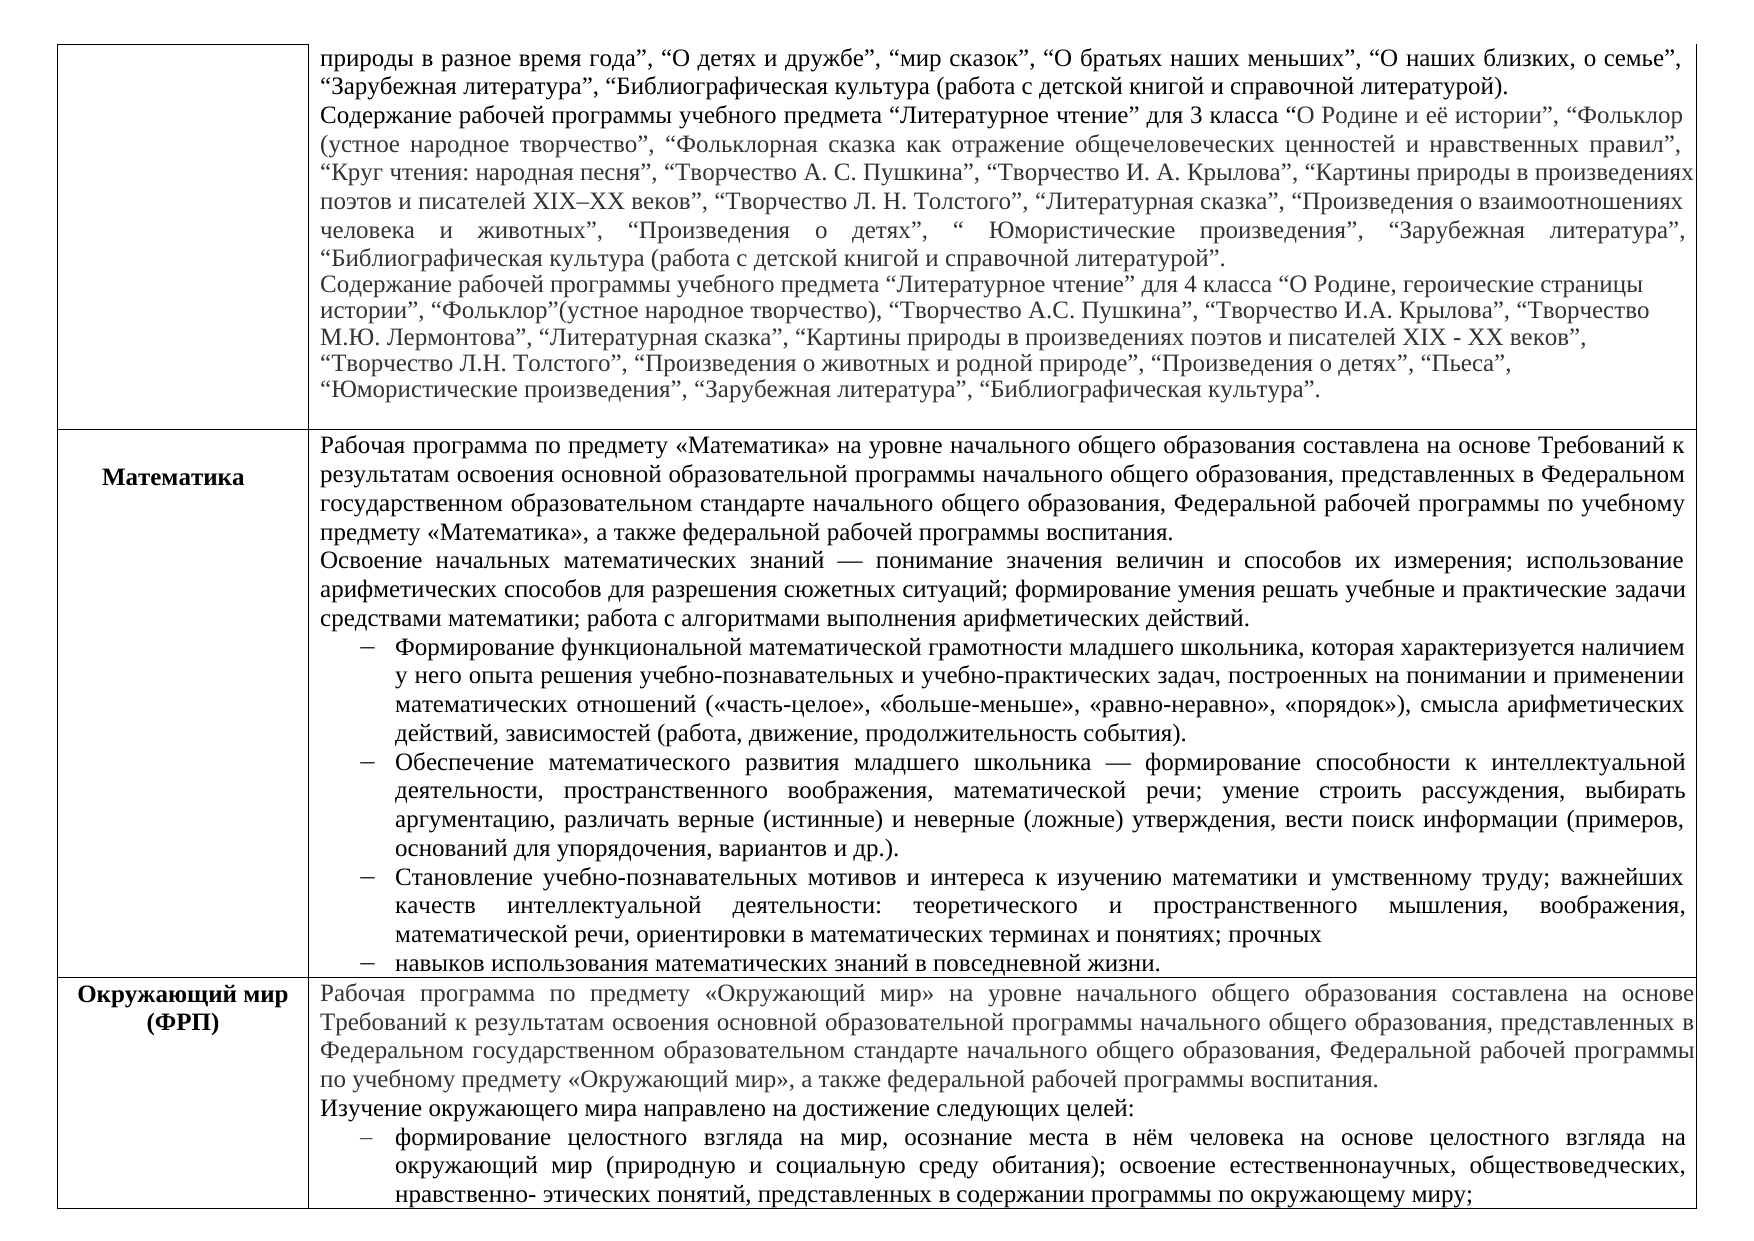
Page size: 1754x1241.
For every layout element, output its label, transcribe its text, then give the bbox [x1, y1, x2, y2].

table_cell человека и животных”, “Произведения о детях”, “ Юмористические произведения”, “Зарубежная литература”, [309, 216, 1696, 244]
table_cell поэтов и писателей ХIХ–ХХ веков”, “Творчество Л. Н. Толстого”, “Литературная сказка”, “Произведения о взаимоотношениях [309, 187, 1696, 216]
table_cell “Круг чтения: народная песня”, “Творчество А. С. Пушкина”, “Творчество И. А. Крылова”, “Картины природы в произведениях [309, 159, 1696, 187]
table_cell “Зарубежная литература”, “Библиографическая культура (работа с детской книгой и справочной литературой). [309, 73, 1696, 101]
table_cell природы в разное время года”, “О детях и дружбе”, “мир сказок”, “О братьях наших меньших”, “О наших близких, о семье”, [309, 44, 1696, 72]
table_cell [58, 978, 308, 1208]
table_cell “Библиографическая культура (работа с детской книгой и справочной литературой”. Содержание рабочей программы учебного предмета “Литературное чтение” для 4 класса “О Родине, героические страницы истории”, “Фольклор”(устное народное творчество), “Творчество А.С. Пушкина”, “Творчество И.А. Крылова”, “Творчество М.Ю. Лермонтова”, “Литературная сказка”, “Картины природы в произведениях поэтов и писателей XIX - XX веков”, “Творчество Л.Н. Толстого”, “Произведения о животных и родной природе”, “Произведения о детях”, “Пьеса”, “Юмористические произведения”, “Зарубежная литература”, “Библиографическая культура”. [309, 245, 1696, 429]
table_cell Математика [58, 430, 308, 977]
table_cell Содержание рабочей программы учебного предмета “Литературное чтение” для 3 класса “О Родине и её истории”, “Фольклор [309, 101, 1696, 130]
table_cell Рабочая программа по предмету «Математика» на уровне начального общего образования составлена на основе Требований к результатам освоения основной образовательной программы начального общего образования, представленных в Федеральном государственном образовательном стандарте начального общего образования, Федеральной рабочей программы по учебному предмету «Математика», а также федеральной рабочей программы воспитания. Освоение начальных математических знаний — понимание значения величин и способов их измерения; использование арифметических способов для разрешения сюжетных ситуаций; формирование умения решать учебные и практические задачи средствами математики; работа с алгоритмами выполнения арифметических действий. Формирование функциональной математической грамотности младшего школьника, которая характеризуется наличием у него опыта решения учебно-познавательных и учебно-практических задач, построенных на понимании и применении математических отношений («часть-целое», «больше-меньше», «равно-неравно», «порядок»), смысла арифметических действий, зависимостей (работа, движение, продолжительность события). Обеспечение математического развития младшего школьника — формирование способности к интеллектуальной деятельности, пространственного воображения, математической речи; умение строить рассуждения, выбирать аргументацию, различать верные (истинные) и неверные (ложные) утверждения, вести поиск информации (примеров, оснований для упорядочения, вариантов и др.). Становление учебно-познавательных мотивов и интереса к изучению математики и умственному труду; важнейших качеств интеллектуальной деятельности: теоретического и пространственного мышления, воображения, математической речи, ориентировки в математических терминах и понятиях; прочных навыков использования математических знаний в повседневной жизни. [309, 430, 1696, 977]
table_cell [309, 978, 1696, 1208]
table_cell (устное народное творчество”, “Фольклорная сказка как отражение общечеловеческих ценностей и нравственных правил”, [309, 130, 1696, 158]
